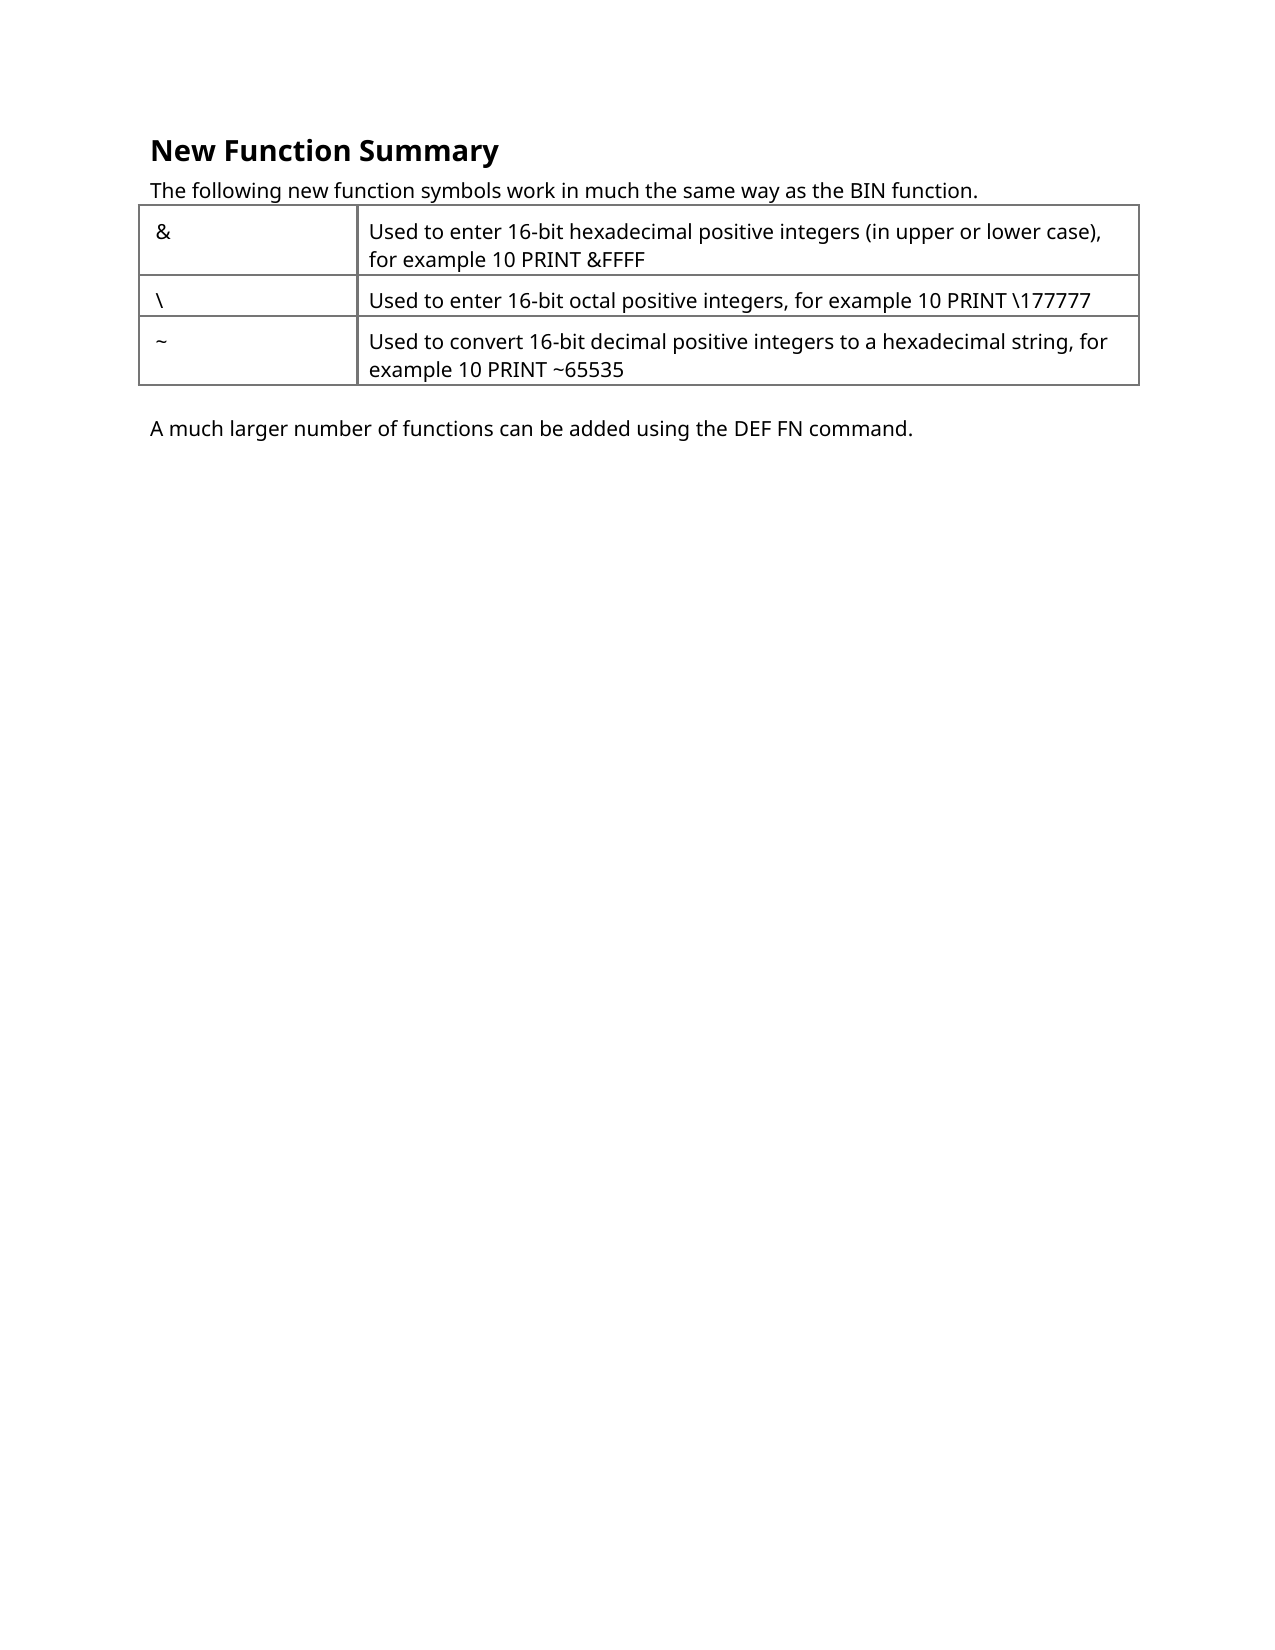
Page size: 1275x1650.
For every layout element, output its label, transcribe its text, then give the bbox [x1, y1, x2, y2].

table_cell ~ [140, 317, 356, 384]
text The following new function symbols work in much the same way as the BIN function. [150, 176, 1125, 204]
table_cell Used to enter 16-bit octal positive integers, for example 10 PRINT \177777 [359, 276, 1138, 314]
text A much larger number of functions can be added using the DEF FN command. [150, 414, 1125, 443]
table_cell Used to convert 16-bit decimal positive integers to a hexadecimal string, for example 10 PRINT ~65535 [359, 317, 1138, 384]
table_header & [140, 206, 356, 274]
table_header Used to enter 16-bit hexadecimal positive integers (in upper or lower case), for example 10 PRINT &FFFF [359, 206, 1138, 274]
table_cell \ [140, 276, 356, 314]
subtitle New Function Summary [150, 130, 1125, 169]
